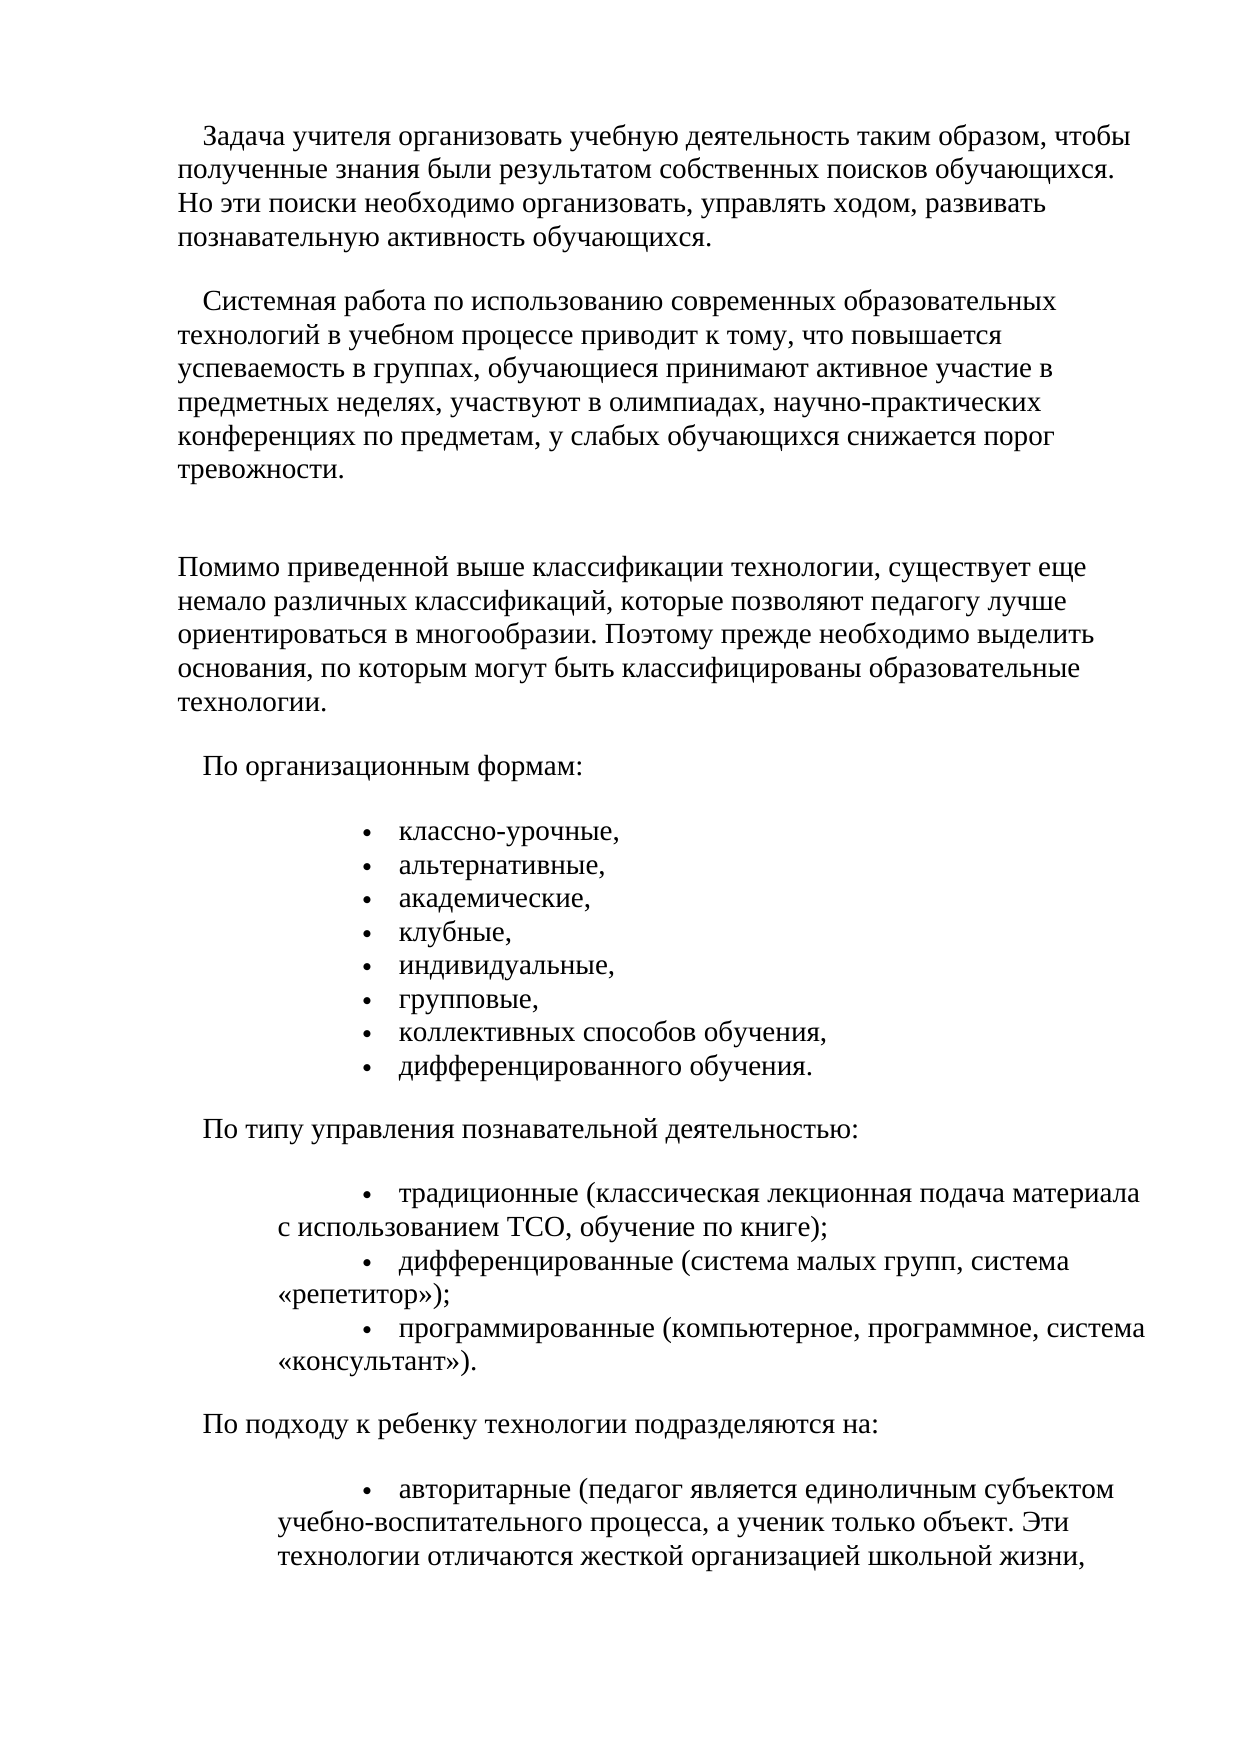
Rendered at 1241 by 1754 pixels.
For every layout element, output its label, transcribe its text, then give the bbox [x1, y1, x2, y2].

list дифференцированного обучения. [277, 1048, 1152, 1082]
text По организационным формам: [177, 748, 1152, 782]
text По подходу к ребенку технологии подразделяются на: [177, 1406, 1152, 1439]
list групповые, [277, 981, 1152, 1014]
text Системная работа по использованию современных образовательных технологий в учебном процессе приводит к тому, что повышается успеваемость в группах, обучающиеся принимают активное участие в предметных неделях, участвуют в олимпиадах, научно-практических конференциях по предметам, у слабых обучающихся снижается порог тревожности. [177, 283, 1152, 485]
list дифференцированные (система малых групп, система «репетитор»); [277, 1243, 1152, 1310]
list программированные (компьютерное, программное, система «консультант»). [277, 1310, 1152, 1377]
list альтернативные, [277, 847, 1152, 880]
list академические, [277, 880, 1152, 914]
text Помимо приведенной выше классификации технологии, существует еще немало различных классификаций, которые позволяют педагогу лучше ориентироваться в многообразии. Поэтому прежде необходимо выделить основания, по которым могут быть классифицированы образовательные технологии. [177, 549, 1152, 717]
text Задача учителя организовать учебную деятельность таким образом, чтобы полученные знания были результатом собственных поисков обучающихся. Но эти поиски необходимо организовать, управлять ходом, развивать познавательную активность обучающихся. [177, 118, 1152, 252]
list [277, 1471, 1152, 1571]
list коллективных способов обучения, [277, 1014, 1152, 1048]
list классно-урочные, [277, 813, 1152, 847]
list традиционные (классическая лекционная подача материала с использованием ТСО, обучение по книге); [277, 1176, 1152, 1243]
list клубные, [277, 914, 1152, 947]
list индивидуальные, [277, 947, 1152, 981]
text По типу управления познавательной деятельностью: [177, 1111, 1152, 1144]
